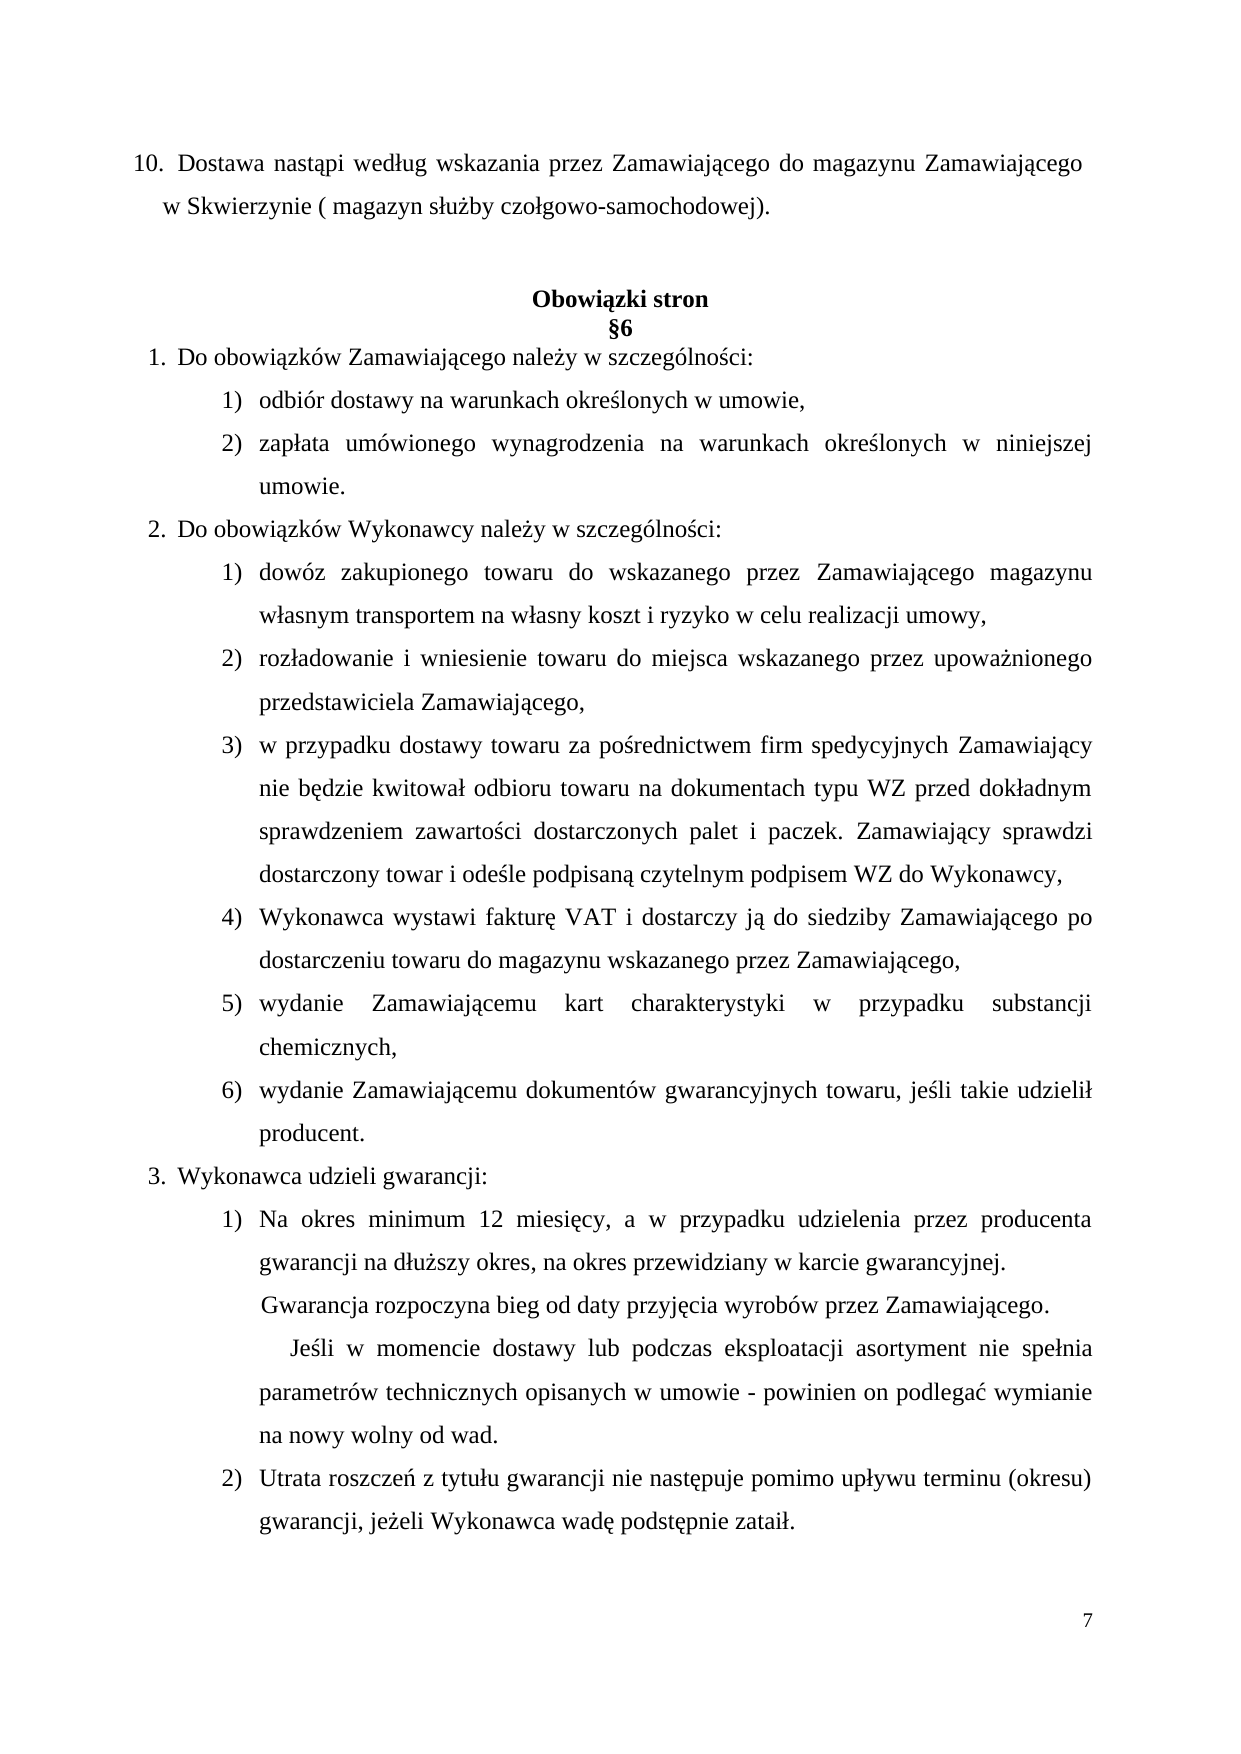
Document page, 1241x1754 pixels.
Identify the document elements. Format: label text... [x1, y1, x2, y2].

text §6 [148, 313, 1093, 342]
list wydanie Zamawiającemu dokumentów gwarancyjnych towaru, jeśli takie udzielił producent. [221, 1075, 1093, 1147]
list Na okres minimum 12 miesięcy, a w przypadku udzielenia przez producenta gwarancji na dłuższy okres, na okres przewidziany w karcie gwarancyjnej. [221, 1204, 1093, 1276]
list Utrata roszczeń z tytułu gwarancji nie następuje pomimo upływu terminu (okresu) gwarancji, jeżeli Wykonawca wadę podstępnie zataił. [221, 1463, 1093, 1535]
text Jeśli w momencie dostawy lub podczas eksploatacji asortyment nie spełnia parametrów technicznych opisanych w umowie - powinien on podlegać wymianie na nowy wolny od wad. [229, 1333, 1093, 1448]
text Obowiązki stron [148, 284, 1093, 313]
list w przypadku dostawy towaru za pośrednictwem firm spedycyjnych Zamawiający nie będzie kwitował odbioru towaru na dokumentach typu WZ przed dokładnym sprawdzeniem zawartości dostarczonych palet i paczek. Zamawiający sprawdzi dostarczony towar i odeśle podpisaną czytelnym podpisem WZ do Wykonawcy, [221, 730, 1093, 888]
list Dostawa nastąpi według wskazania przez Zamawiającego do magazynu Zamawiającego w Skwierzynie ( magazyn służby czołgowo-samochodowej). [133, 148, 1093, 219]
list dowóz zakupionego towaru do wskazanego przez Zamawiającego magazynu własnym transportem na własny koszt i ryzyko w celu realizacji umowy, [221, 557, 1093, 629]
list rozładowanie i wniesienie towaru do miejsca wskazanego przez upoważnionego przedstawiciela Zamawiającego, [221, 643, 1093, 715]
list Wykonawca udzieli gwarancji: [148, 1161, 1093, 1190]
list Do obowiązków Wykonawcy należy w szczególności: [148, 514, 1093, 543]
text Gwarancja rozpoczyna bieg od daty przyjęcia wyrobów przez Zamawiającego. [229, 1290, 1093, 1319]
list zapłata umówionego wynagrodzenia na warunkach określonych w niniejszej umowie. [221, 428, 1093, 500]
list odbiór dostawy na warunkach określonych w umowie, [221, 385, 1093, 413]
list Do obowiązków Zamawiającego należy w szczególności: [148, 342, 1093, 370]
list wydanie Zamawiającemu kart charakterystyki w przypadku substancji chemicznych, [221, 988, 1093, 1060]
list Wykonawca wystawi fakturę VAT i dostarczy ją do siedziby Zamawiającego po dostarczeniu towaru do magazynu wskazanego przez Zamawiającego, [221, 902, 1093, 974]
